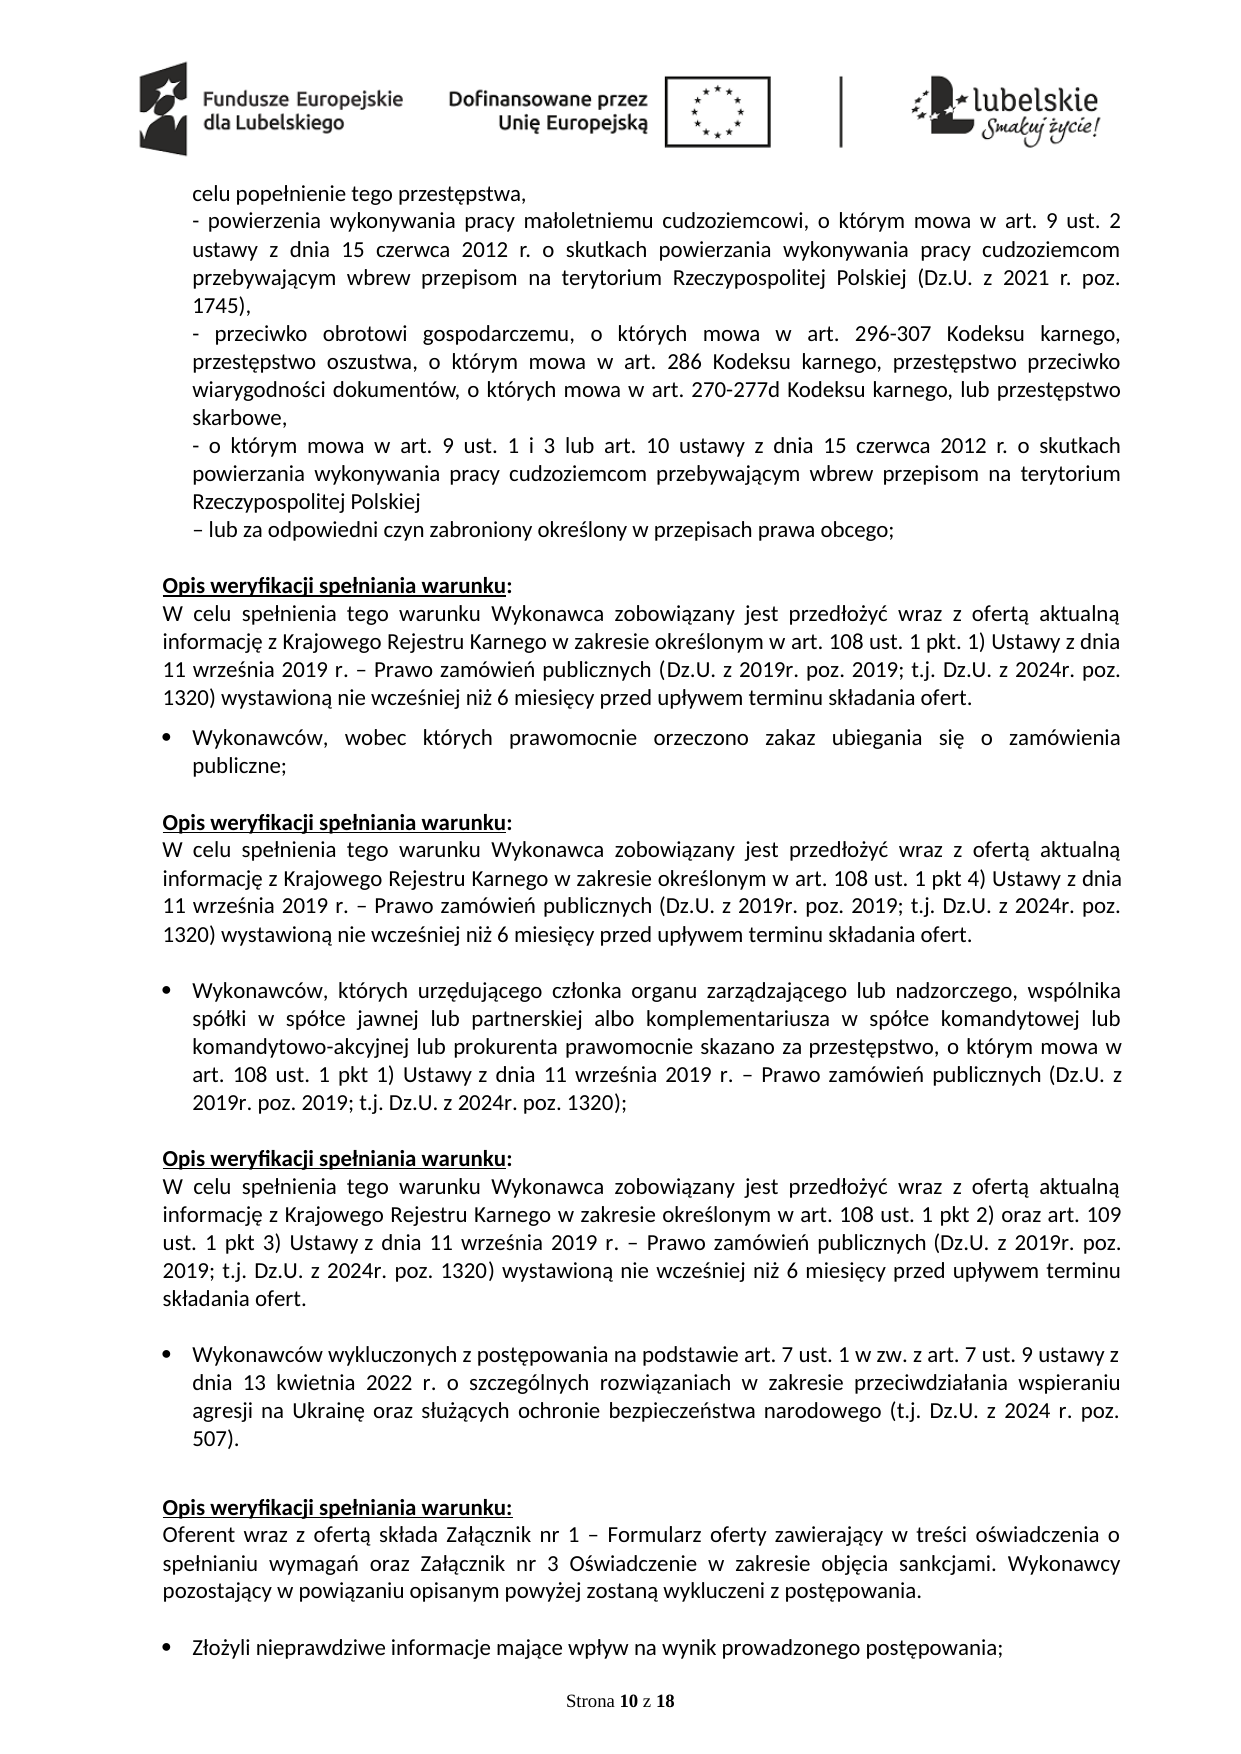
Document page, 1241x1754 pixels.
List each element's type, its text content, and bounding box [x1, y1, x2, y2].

list Opis weryfikacji spełniania warunku: [162, 1493, 1122, 1521]
text – lub za odpowiedni czyn zabroniony określony w przepisach prawa obcego; [192, 515, 1122, 543]
text W celu spełnienia tego warunku Wykonawca zobowiązany jest przedłożyć wraz z ofertą aktualną informację z Krajowego Rejestru Karnego w zakresie określonym w art. 108 ust. 1 pkt 4) Ustawy z dnia 11 września 2019 r. – Prawo zamówień publicznych (Dz.U. z 2019r. poz. 2019; t.j. Dz.U. z 2024r. poz. 1320) wystawioną nie wcześniej niż 6 miesięcy przed upływem terminu składania ofert. [162, 836, 1122, 948]
list Oferent wraz z ofertą składa Załącznik nr 1 – Formularz oferty zawierający w treści oświadczenia o spełnianiu wymagań oraz Załącznik nr 3 Oświadczenie w zakresie objęcia sankcjami. Wykonawcy pozostający w powiązaniu opisanym powyżej zostaną wykluczeni z postępowania. [162, 1521, 1122, 1605]
list Wykonawców, wobec których prawomocnie orzeczono zakaz ubiegania się o zamówienia publiczne; [162, 723, 1122, 779]
list W celu spełnienia tego warunku Wykonawca zobowiązany jest przedłożyć wraz z ofertą aktualną informację z Krajowego Rejestru Karnego w zakresie określonym w art. 108 ust. 1 pkt. 1) Ustawy z dnia 11 września 2019 r. – Prawo zamówień publicznych (Dz.U. z 2019r. poz. 2019; t.j. Dz.U. z 2024r. poz. 1320) wystawioną nie wcześniej niż 6 miesięcy przed upływem terminu składania ofert. [162, 599, 1122, 711]
text W celu spełnienia tego warunku Wykonawca zobowiązany jest przedłożyć wraz z ofertą aktualną informację z Krajowego Rejestru Karnego w zakresie określonym w art. 108 ust. 1 pkt 2) oraz art. 109 ust. 1 pkt 3) Ustawy z dnia 11 września 2019 r. – Prawo zamówień publicznych (Dz.U. z 2019r. poz. 2019; t.j. Dz.U. z 2024r. poz. 1320) wystawioną nie wcześniej niż 6 miesięcy przed upływem terminu składania ofert. [162, 1172, 1122, 1312]
list Opis weryfikacji spełniania warunku: [162, 1144, 1122, 1172]
list Wykonawców, których urzędującego członka organu zarządzającego lub nadzorczego, wspólnika spółki w spółce jawnej lub partnerskiej albo komplementariusza w spółce komandytowej lub komandytowo-akcyjnej lub prokurenta prawomocnie skazano za przestępstwo, o którym mowa w art. 108 ust. 1 pkt 1) Ustawy z dnia 11 września 2019 r. – Prawo zamówień publicznych (Dz.U. z 2019r. poz. 2019; t.j. Dz.U. z 2024r. poz. 1320); [162, 976, 1122, 1116]
list Wykonawców wykluczonych z postępowania na podstawie art. 7 ust. 1 w zw. z art. 7 ust. 9 ustawy z dnia 13 kwietnia 2022 r. o szczególnych rozwiązaniach w zakresie przeciwdziałania wspieraniu agresji na Ukrainę oraz służących ochronie bezpieczeństwa narodowego (t.j. Dz.U. z 2024 r. poz. 507). [162, 1340, 1122, 1452]
text Opis weryfikacji spełniania warunku: [162, 808, 1122, 836]
text - o którym mowa w art. 9 ust. 1 i 3 lub art. 10 ustawy z dnia 15 czerwca 2012 r. o skutkach powierzania wykonywania pracy cudzoziemcom przebywającym wbrew przepisom na terytorium Rzeczypospolitej Polskiej [192, 431, 1122, 515]
picture [118, 41, 1123, 179]
list Złożyli nieprawdziwe informacje mające wpływ na wynik prowadzonego postępowania; [162, 1633, 1122, 1661]
text - powierzenia wykonywania pracy małoletniemu cudzoziemcowi, o którym mowa w art. 9 ust. 2 ustawy z dnia 15 czerwca 2012 r. o skutkach powierzania wykonywania pracy cudzoziemcom przebywającym wbrew przepisom na terytorium Rzeczypospolitej Polskiej (Dz.U. z 2021 r. poz. 1745), [192, 207, 1122, 319]
text - przeciwko obrotowi gospodarczemu, o których mowa w art. 296-307 Kodeksu karnego, przestępstwo oszustwa, o którym mowa w art. 286 Kodeksu karnego, przestępstwo przeciwko wiarygodności dokumentów, o których mowa w art. 270-277d Kodeksu karnego, lub przestępstwo skarbowe, [192, 319, 1122, 431]
text Opis weryfikacji spełniania warunku: [162, 571, 1122, 599]
text - o charakterze terrorystycznym, o którym mowa w art. 115 § 20 Kodeksu karnego, lub mające na celu popełnienie tego przestępstwa, [192, 179, 1122, 207]
